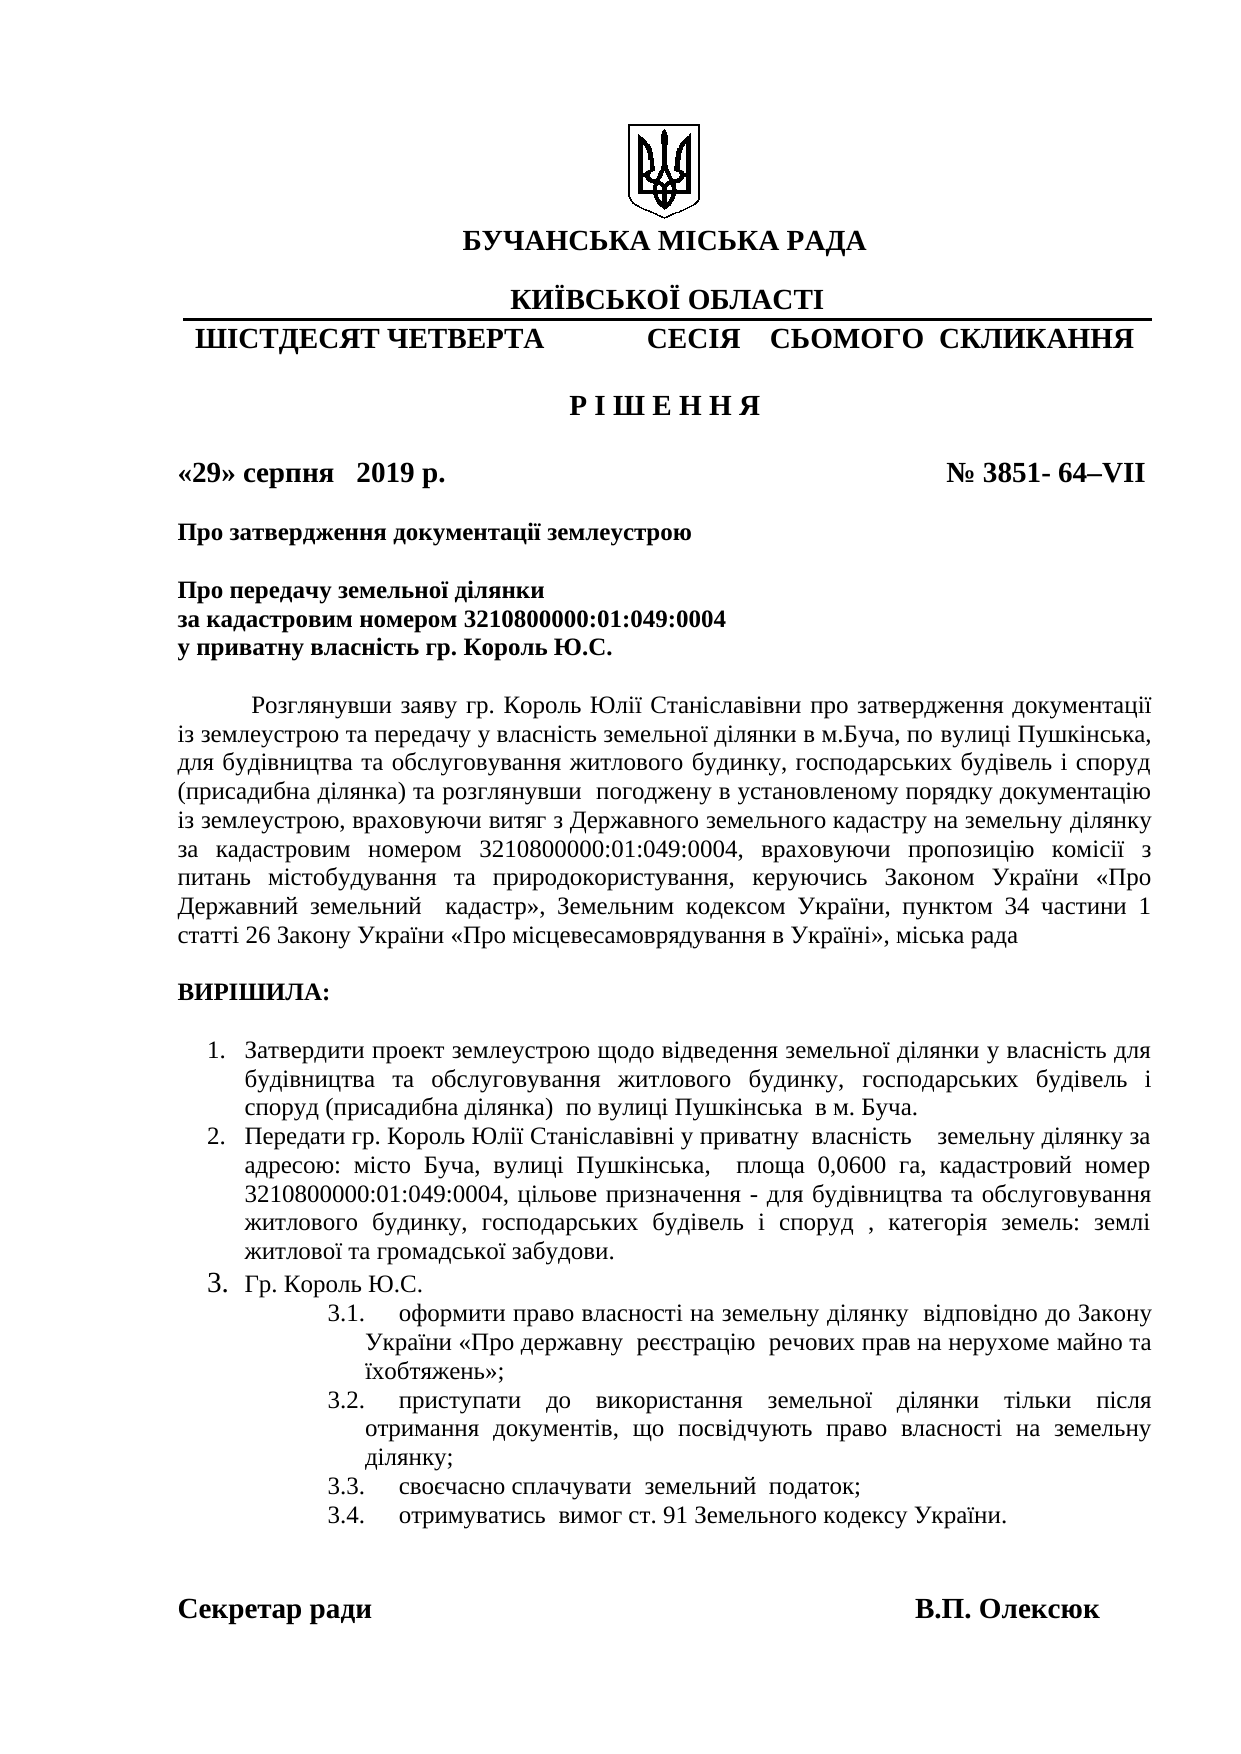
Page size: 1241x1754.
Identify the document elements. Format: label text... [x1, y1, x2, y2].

list Гр. Король Ю.С. [207, 1265, 1152, 1298]
text ШІСТДЕСЯТ ЧЕТВЕРТА СЕСІЯ СЬОМОГО СКЛИКАННЯ [177, 321, 1152, 354]
text у приватну власність гр. Король Ю.С. [177, 632, 1152, 661]
text «29» серпня 2019 р. № 3851- 64–VІІ [177, 455, 1152, 489]
text Про передачу земельної ділянки [177, 575, 1152, 604]
list своєчасно сплачувати земельний податок; [327, 1471, 1152, 1500]
list отримуватись вимог ст. 91 Земельного кодексу України. [327, 1500, 1152, 1528]
text Секретар ради В.П. Олексюк [177, 1591, 1152, 1624]
text за кадастровим номером 3210800000:01:049:0004 [177, 604, 1152, 632]
list Передати гр. Король Юлії Станіславівні у приватну власність земельну ділянку за адресою: місто Буча, вулиці Пушкінська, площа 0,0600 га, кадастровий номер 3210800000:01:049:0004, цільове призначення - для будівництва та обслуговування житлового будинку, господарських будівель і споруд , категорія земель: землі житлової та громадської забудови. [207, 1121, 1152, 1265]
list Затвердити проект землеустрою щодо відведення земельної ділянки у власність для будівництва та обслуговування житлового будинку, господарських будівель і споруд (присадибна ділянка) по вулиці Пушкінська в м. Буча. [207, 1035, 1152, 1121]
text ВИРІШИЛА: [177, 977, 1152, 1006]
text БУЧАНСЬКА МІСЬКА РАДА [177, 223, 1152, 256]
text Розглянувши заяву гр. Король Юлії Станіславівни про затвердження документації із землеустрою та передачу у власність земельної ділянки в м.Буча, по вулиці Пушкінська, для будівництва та обслуговування житлового будинку, господарських будівель і споруд (присадибна ділянка) та розглянувши погоджену в установленому порядку документацію із землеустрою, враховуючи витяг з Державного земельного кадастру на земельну ділянку за кадастровим номером 3210800000:01:049:0004, враховуючи пропозицію комісії з питань містобудування та природокористування, керуючись Законом України «Про Державний земельний кадастр», Земельним кодексом України, пунктом 34 частини 1 статті 26 Закону України «Про місцевесамоврядування в Україні», міська рада [177, 690, 1152, 949]
text КИЇВСЬКОЇ ОБЛАСТІ [183, 282, 1152, 318]
text Про затвердження документації землеустрою [177, 517, 1152, 546]
list оформити право власності на земельну ділянку відповідно до Закону України «Про державну реєстрацію речових прав на нерухоме майно та їхобтяжень»; [327, 1298, 1152, 1385]
text Р І Ш Е Н Н Я [177, 388, 1152, 422]
list приступати до використання земельної ділянки тільки після отримання документів, що посвідчують право власності на земельну ділянку; [327, 1385, 1152, 1471]
